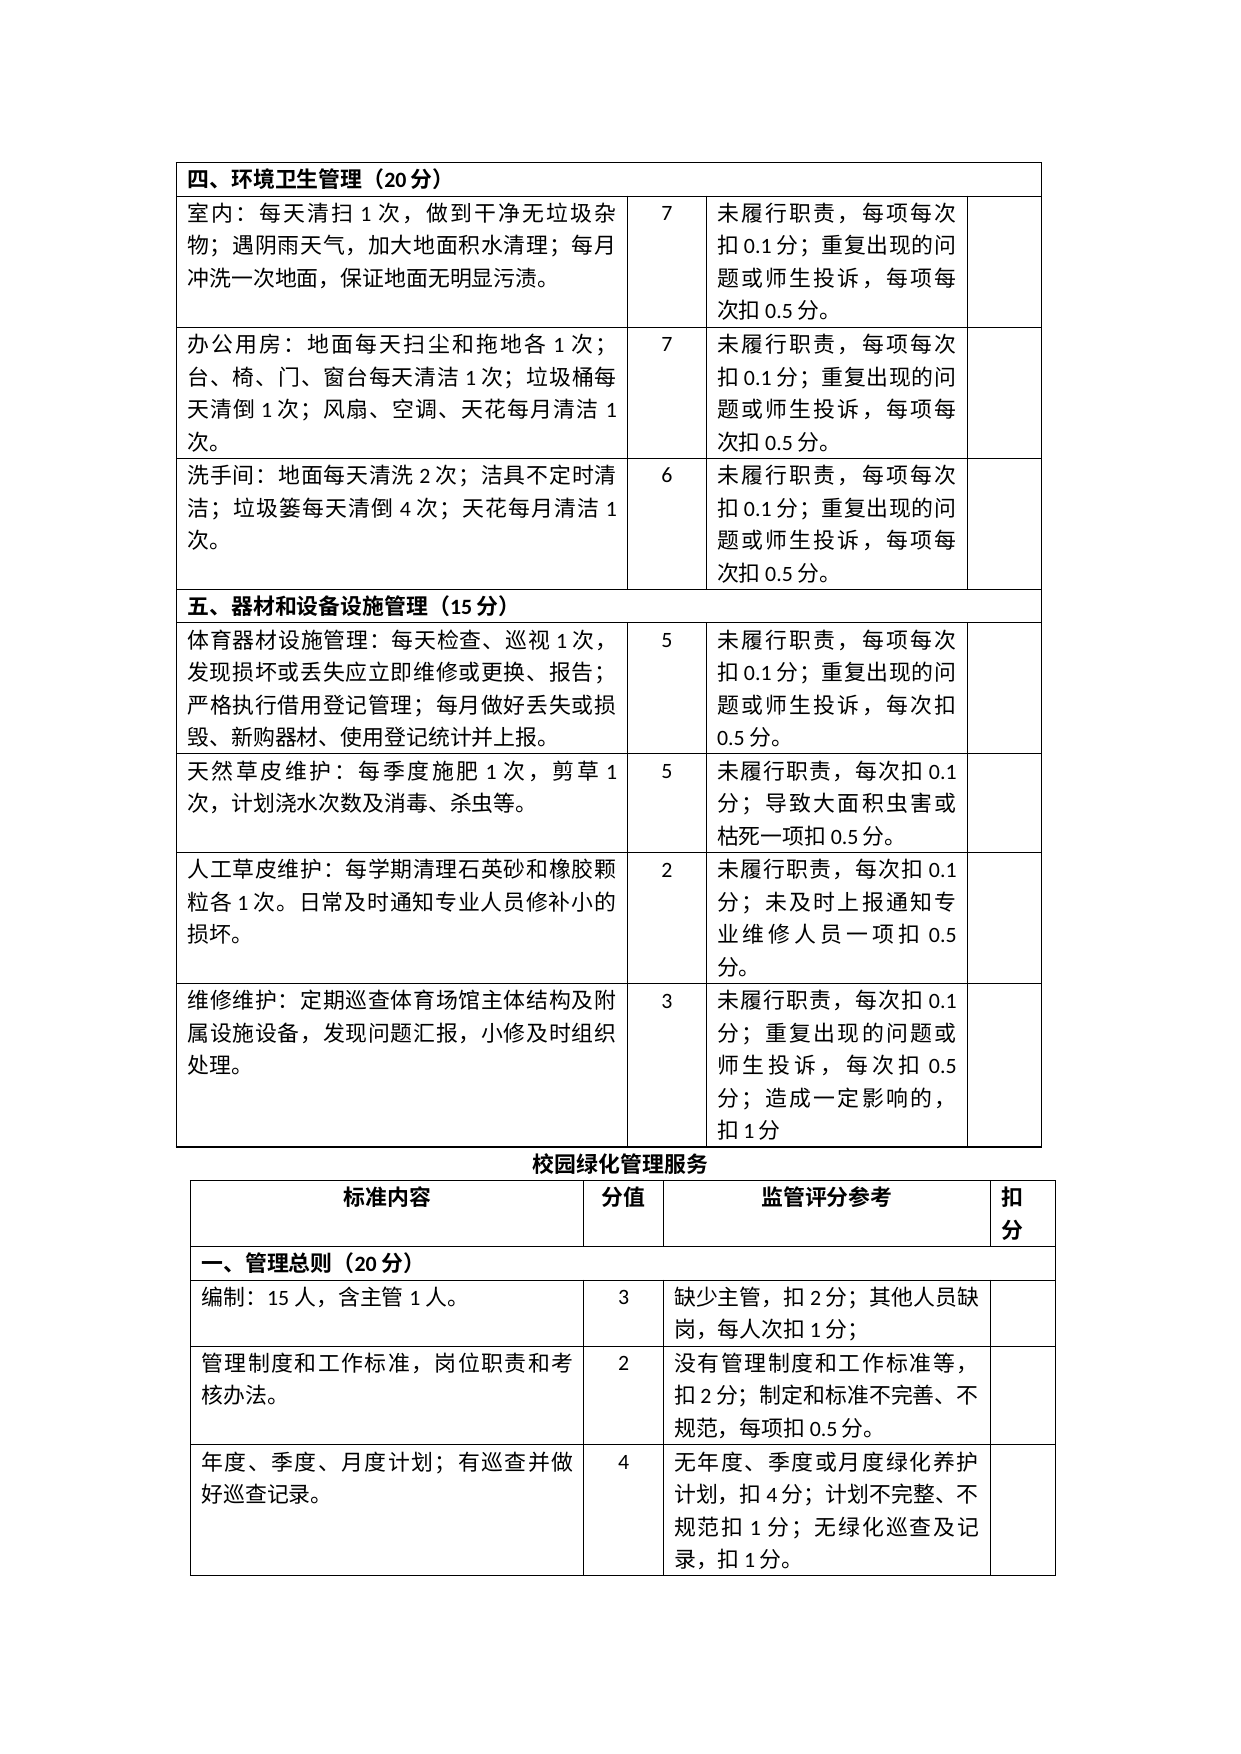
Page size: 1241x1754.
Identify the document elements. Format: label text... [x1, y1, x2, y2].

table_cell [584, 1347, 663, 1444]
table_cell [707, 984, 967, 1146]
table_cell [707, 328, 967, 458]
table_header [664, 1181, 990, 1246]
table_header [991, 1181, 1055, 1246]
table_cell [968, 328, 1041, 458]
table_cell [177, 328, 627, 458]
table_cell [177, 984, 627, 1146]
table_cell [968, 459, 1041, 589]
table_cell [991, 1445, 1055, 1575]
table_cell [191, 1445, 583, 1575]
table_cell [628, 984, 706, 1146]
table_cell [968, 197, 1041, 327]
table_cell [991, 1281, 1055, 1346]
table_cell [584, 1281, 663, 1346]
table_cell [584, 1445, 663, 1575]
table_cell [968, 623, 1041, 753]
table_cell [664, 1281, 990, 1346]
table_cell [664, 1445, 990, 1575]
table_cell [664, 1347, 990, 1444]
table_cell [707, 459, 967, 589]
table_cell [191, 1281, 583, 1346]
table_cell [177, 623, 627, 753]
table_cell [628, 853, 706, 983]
text 校园绿化管理服务 [187, 1147, 1053, 1180]
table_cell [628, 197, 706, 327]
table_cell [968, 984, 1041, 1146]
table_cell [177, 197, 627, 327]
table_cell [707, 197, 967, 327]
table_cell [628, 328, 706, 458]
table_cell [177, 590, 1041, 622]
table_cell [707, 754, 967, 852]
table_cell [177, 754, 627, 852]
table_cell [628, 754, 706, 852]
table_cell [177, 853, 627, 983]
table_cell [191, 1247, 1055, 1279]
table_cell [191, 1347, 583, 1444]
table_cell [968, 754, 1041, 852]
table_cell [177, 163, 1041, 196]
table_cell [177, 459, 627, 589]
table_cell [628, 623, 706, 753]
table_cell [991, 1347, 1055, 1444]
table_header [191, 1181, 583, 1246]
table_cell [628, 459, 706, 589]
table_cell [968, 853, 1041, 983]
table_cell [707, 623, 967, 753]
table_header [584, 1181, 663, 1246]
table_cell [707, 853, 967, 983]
